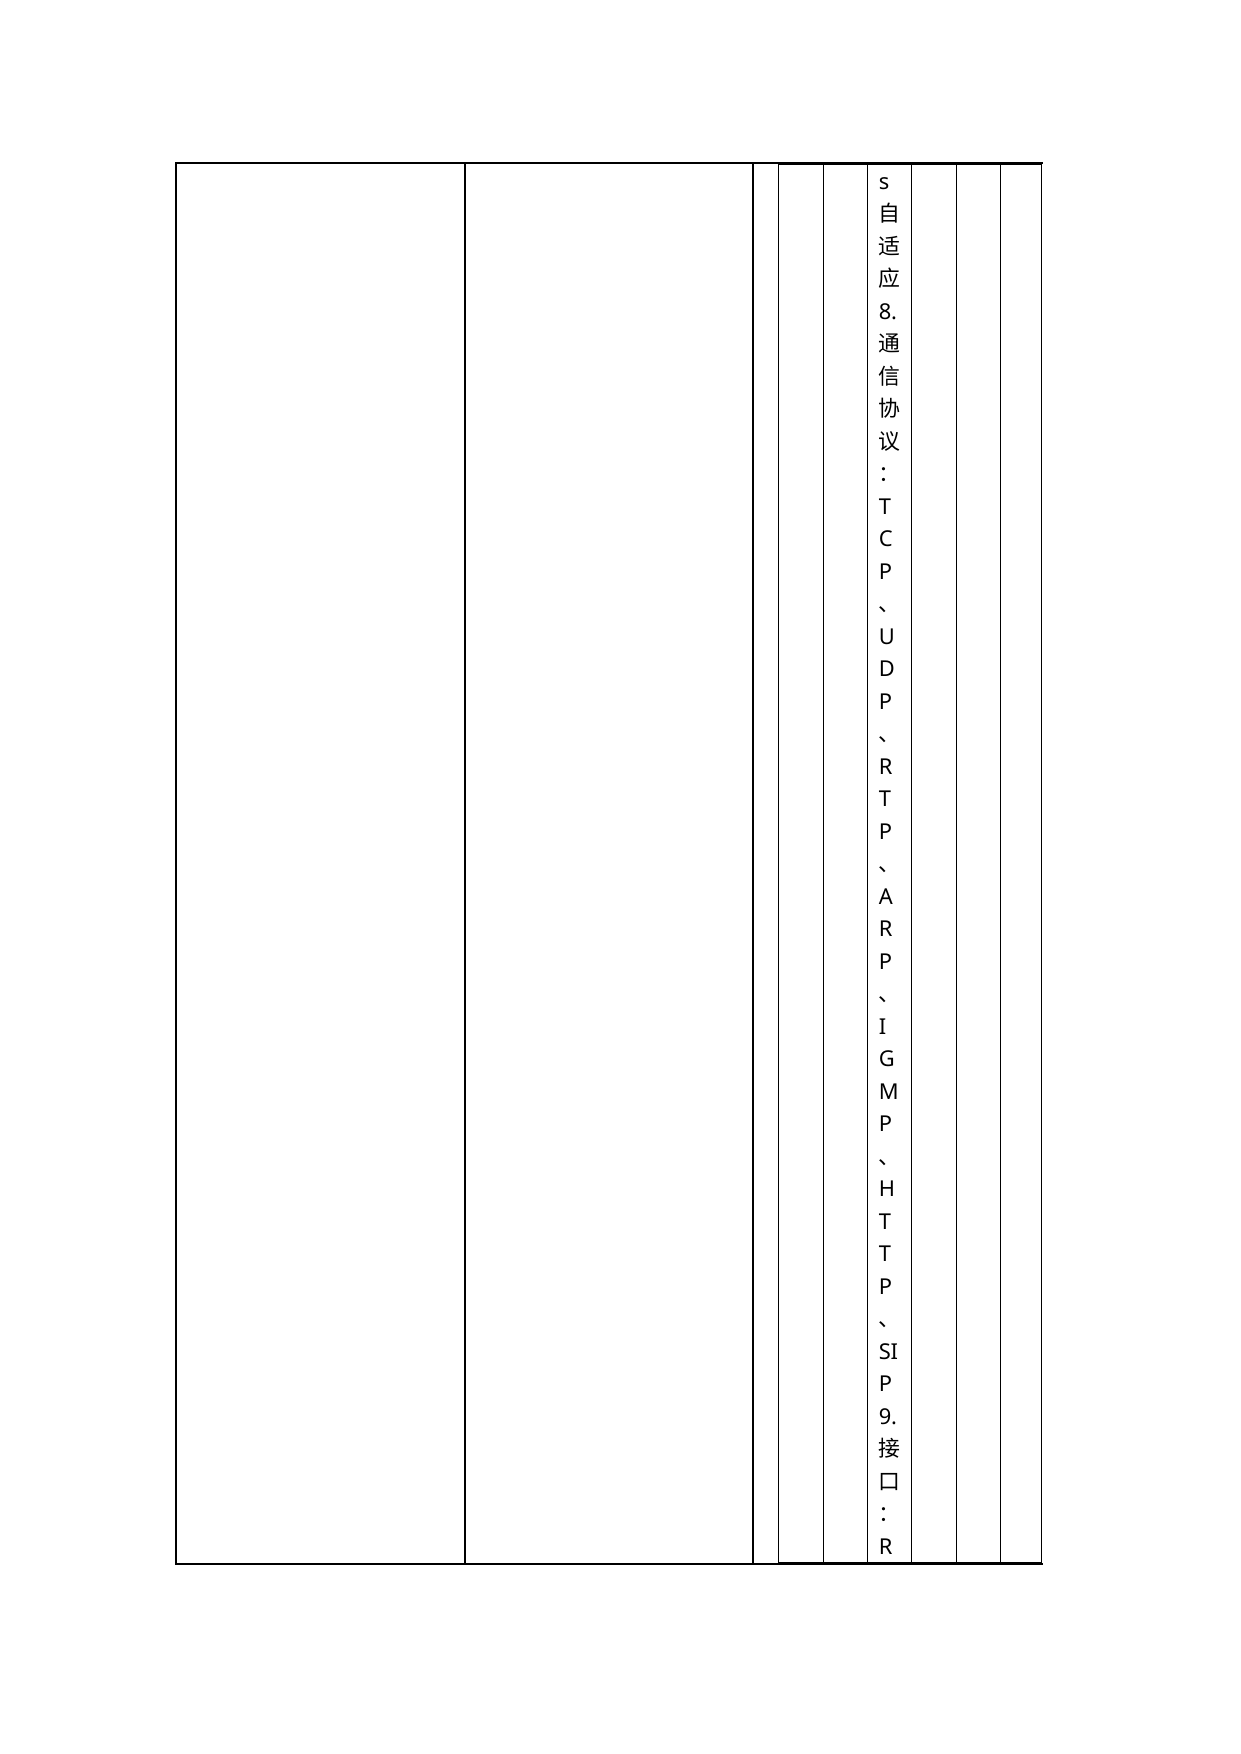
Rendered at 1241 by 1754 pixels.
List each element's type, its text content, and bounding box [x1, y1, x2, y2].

table_cell ▲ [466, 164, 752, 1563]
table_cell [868, 165, 911, 1562]
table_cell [957, 165, 1000, 1562]
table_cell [779, 165, 823, 1562]
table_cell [1001, 165, 1041, 1562]
table_cell 1 [177, 164, 464, 1563]
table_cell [824, 165, 867, 1562]
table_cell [912, 165, 956, 1562]
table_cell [754, 164, 778, 1563]
